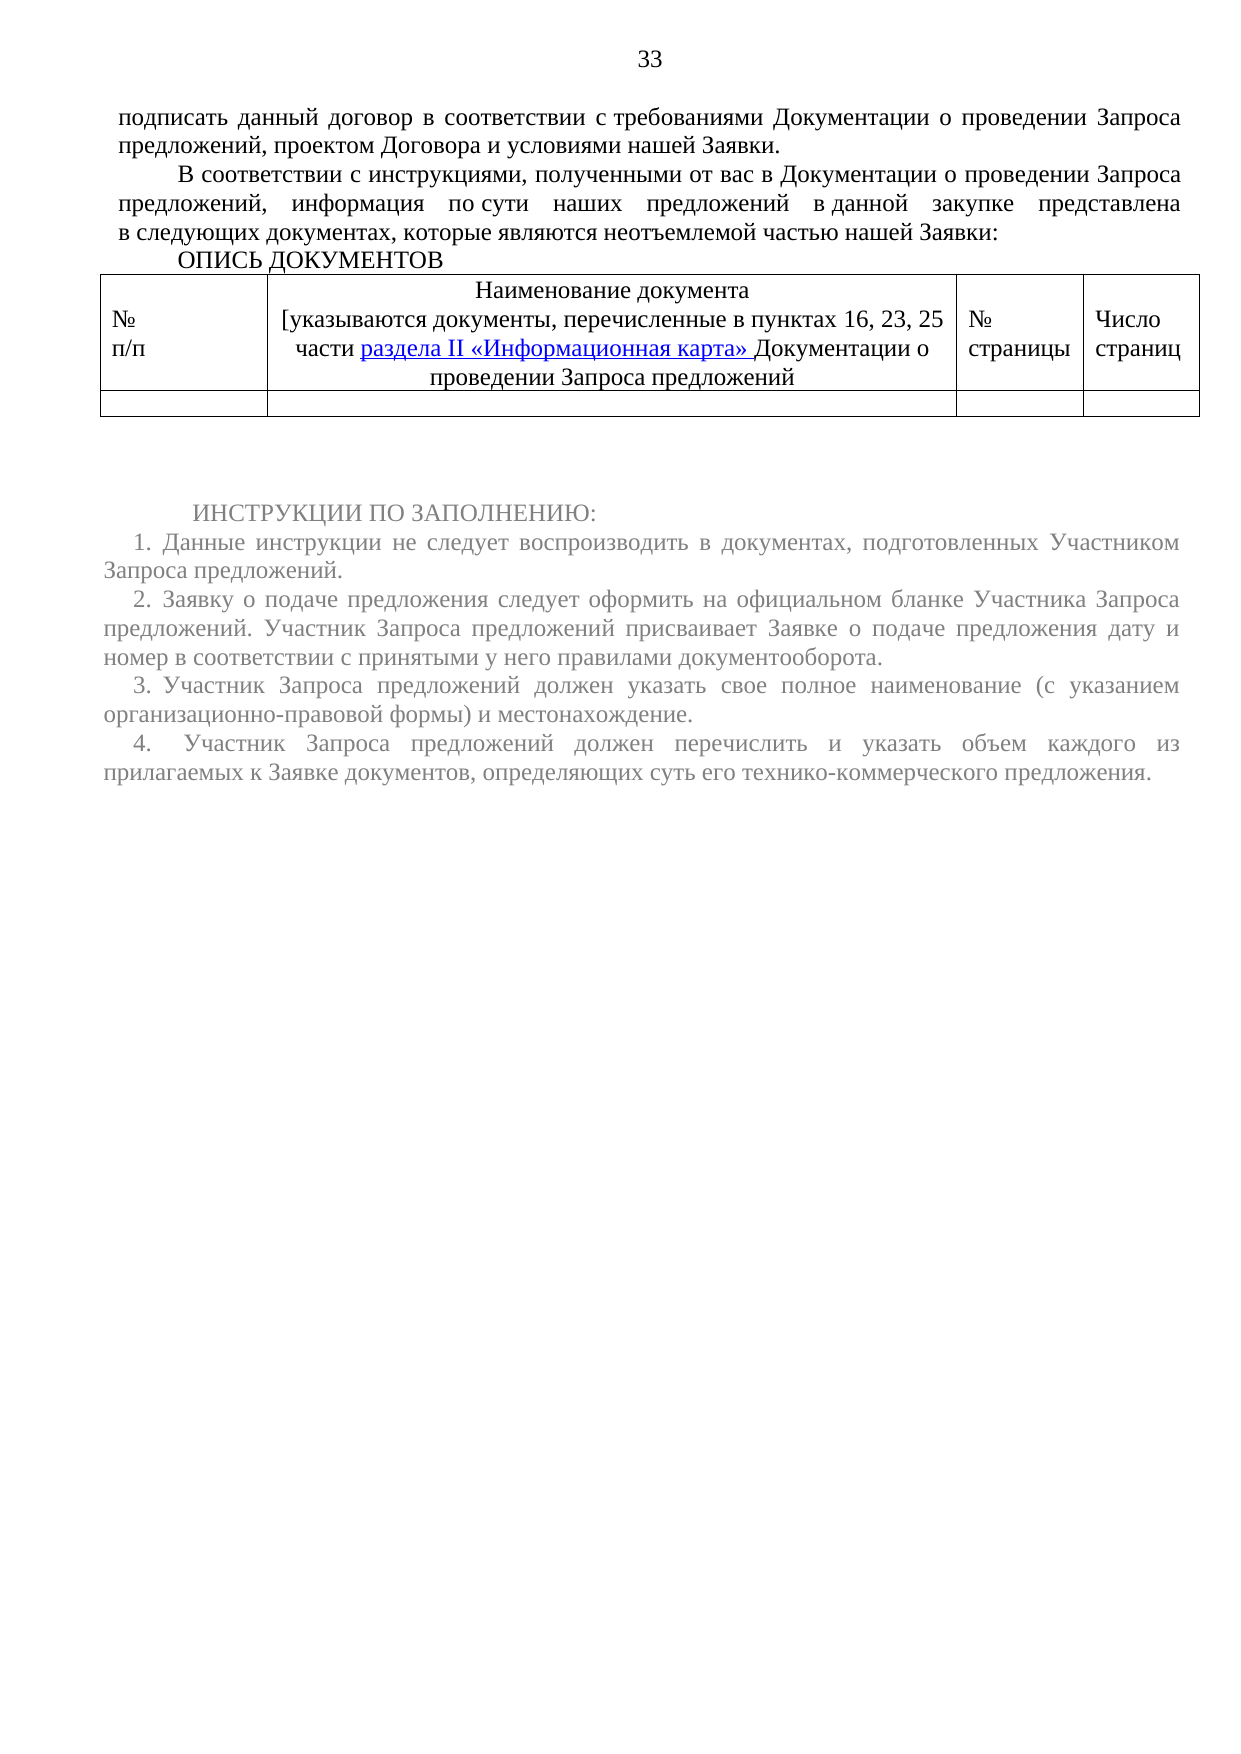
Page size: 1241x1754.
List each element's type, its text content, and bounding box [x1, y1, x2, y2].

table_header Наименование документа [указываются документы, перечисленные в пунктах 16, 23, 25 части раздела II «Информационная карта» Документации о проведении Запроса предложений [268, 275, 956, 390]
table_header № страницы [957, 275, 1083, 390]
table_cell [1084, 391, 1199, 416]
table_header Число страниц [1084, 275, 1199, 390]
text ОПИСЬ ДОКУМЕНТОВ [118, 246, 1181, 274]
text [118, 102, 1181, 159]
text ИНСТРУКЦИИ ПО ЗАПОЛНЕНИЮ: [118, 498, 1181, 527]
list Участник Запроса предложений должен указать свое полное наименование (с указанием организационно-правовой формы) и местонахождение. [103, 671, 1181, 728]
list Участник Запроса предложений должен перечислить и указать объем каждого из прилагаемых к Заявке документов, определяющих суть его технико-коммерческого предложения. [103, 728, 1181, 786]
table_cell [268, 391, 956, 416]
list Данные инструкции не следует воспроизводить в документах, подготовленных Участником Запроса предложений. [103, 527, 1181, 584]
table_header № п/п [101, 275, 267, 390]
text В соответствии с инструкциями, полученными от вас в Документации о проведении Запроса предложений, информация по сути наших предложений в данной закупке представлена в следующих документах, которые являются неотъемлемой частью нашей Заявки: [118, 159, 1181, 246]
table_cell [101, 391, 267, 416]
list Заявку о подаче предложения следует оформить на официальном бланке Участника Запроса предложений. Участник Запроса предложений присваивает Заявке о подаче предложения дату и номер в соответствии с принятыми у него правилами документооборота. [103, 584, 1181, 671]
table_cell [957, 391, 1083, 416]
